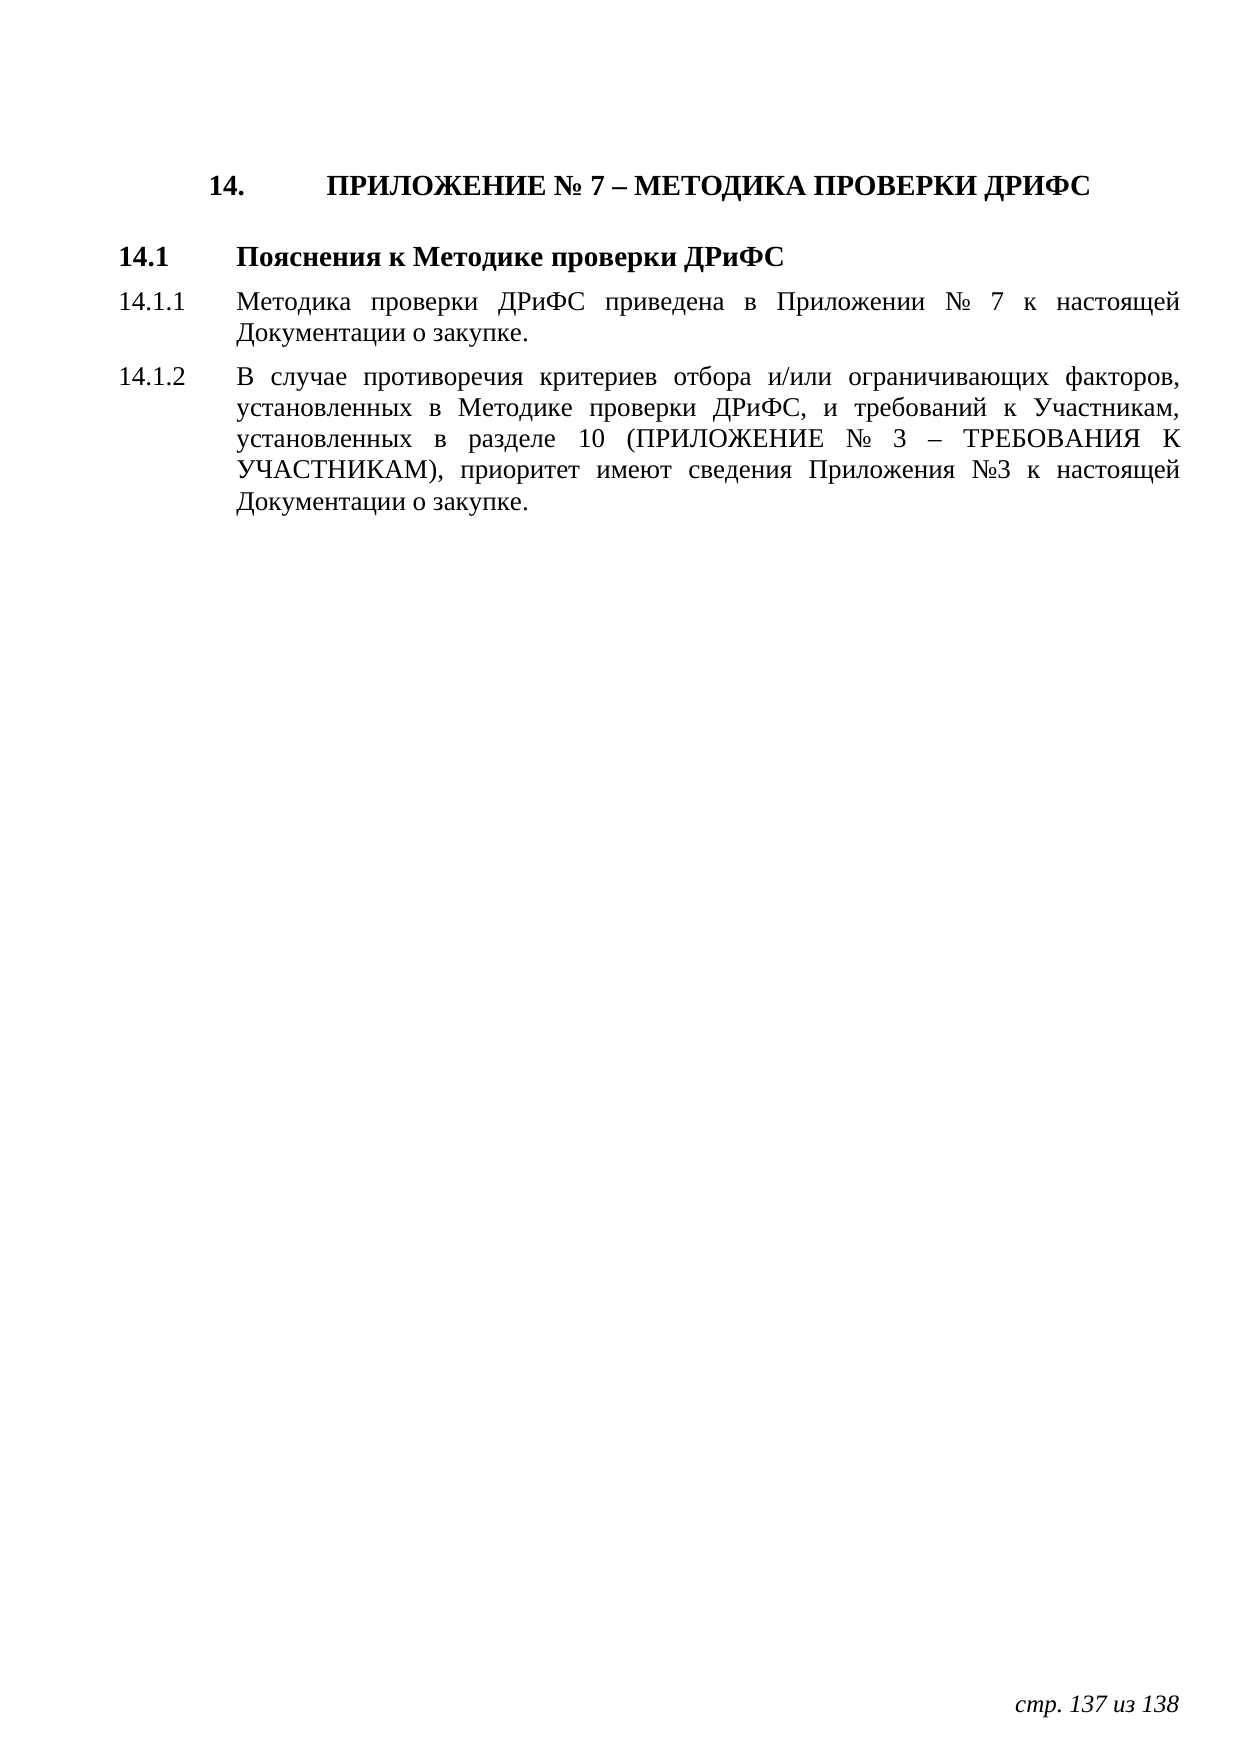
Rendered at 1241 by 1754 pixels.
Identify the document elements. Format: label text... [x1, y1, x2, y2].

subtitle Пояснения к Методике проверки ДРиФС [118, 239, 1181, 273]
list Методика проверки ДРиФС приведена в Приложении № 7 к настоящей Документации о закупке. [118, 285, 1181, 347]
list В случае противоречия критериев отбора и/или ограничивающих факторов, установленных в Методике проверки ДРиФС, и требований к Участникам, установленных в разделе 10 (ПРИЛОЖЕНИЕ № 3 – ТРЕБОВАНИЯ К УЧАСТНИКАМ), приоритет имеют сведения Приложения №3 к настоящей Документации о закупке. [118, 360, 1181, 516]
subtitle ПРИЛОЖЕНИЕ № 7 – МЕТОДИКА ПРОВЕРКИ ДРИФС [118, 168, 1181, 202]
